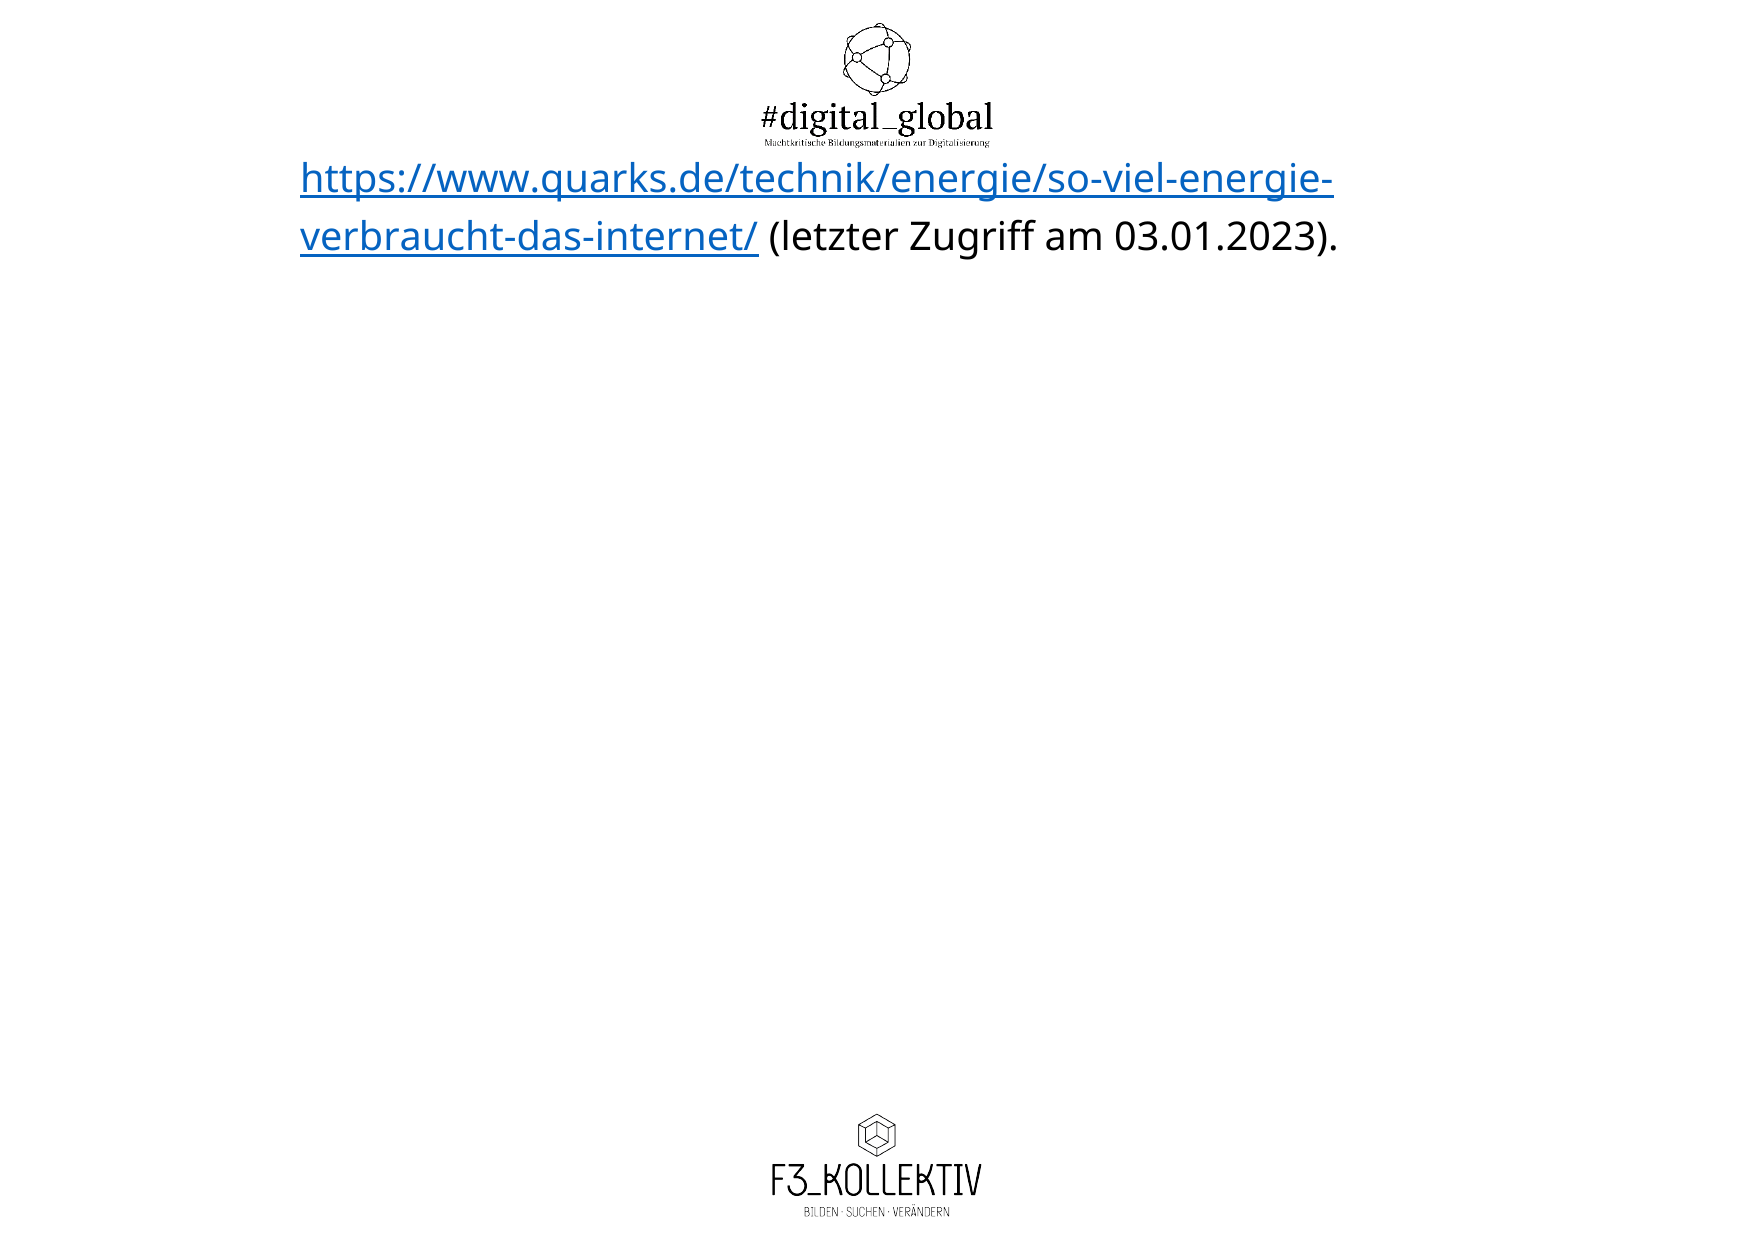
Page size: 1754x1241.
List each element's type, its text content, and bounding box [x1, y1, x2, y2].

picture [754, 16, 999, 150]
picture [766, 1108, 988, 1223]
